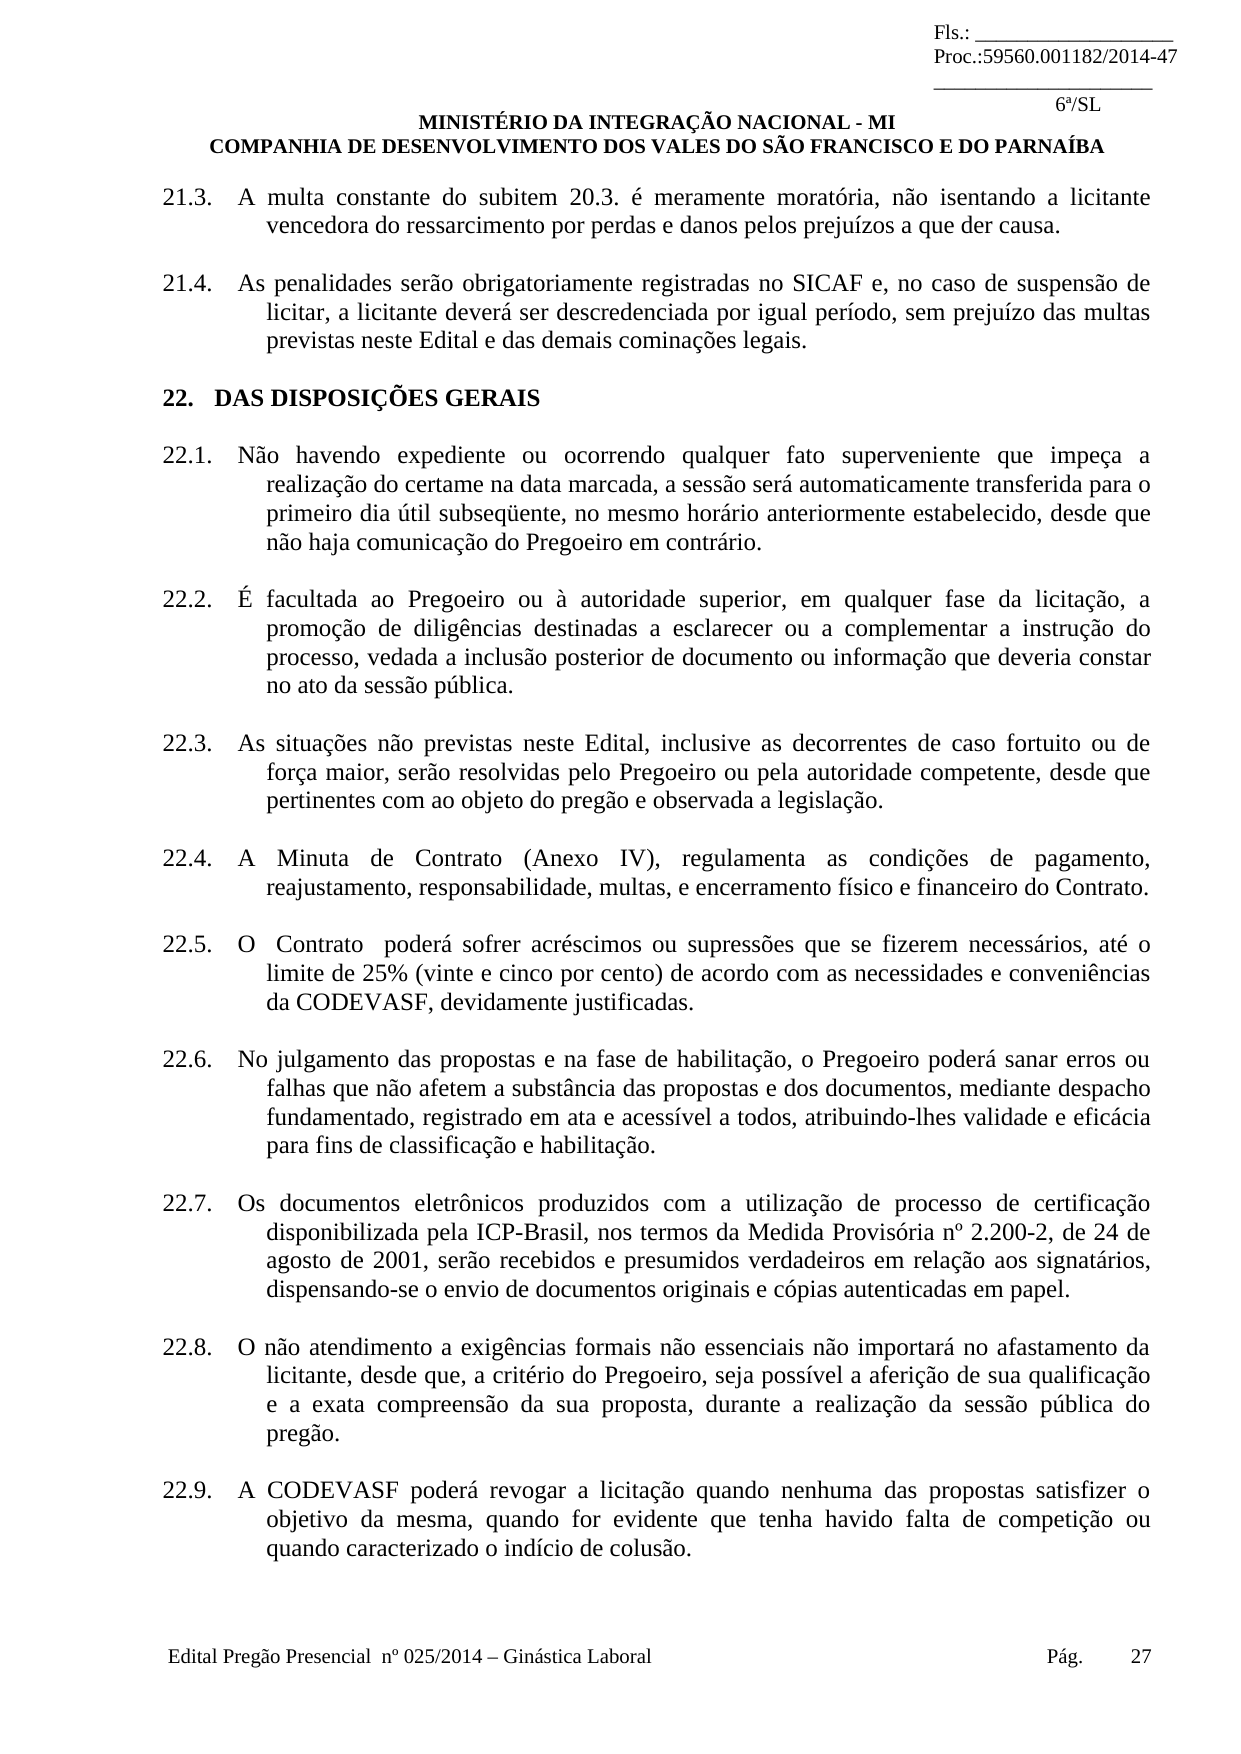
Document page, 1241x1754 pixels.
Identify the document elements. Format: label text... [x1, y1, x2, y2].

list A multa constante do subitem 20.3. é meramente moratória, não isentando a licitante vencedora do ressarcimento por perdas e danos pelos prejuízos a que der causa. [162, 182, 1152, 239]
list O não atendimento a exigências formais não essenciais não importará no afastamento da licitante, desde que, a critério do Pregoeiro, seja possível a aferição de sua qualificação e a exata compreensão da sua proposta, durante a realização da sessão pública do pregão. [162, 1332, 1152, 1447]
list É facultada ao Pregoeiro ou à autoridade superior, em qualquer fase da licitação, a promoção de diligências destinadas a esclarecer ou a complementar a instrução do processo, vedada a inclusão posterior de documento ou informação que deveria constar no ato da sessão pública. [162, 584, 1152, 699]
list A CODEVASF poderá revogar a licitação quando nenhuma das propostas satisfizer o objetivo da mesma, quando for evidente que tenha havido falta de competição ou quando caracterizado o indício de colusão. [162, 1476, 1152, 1562]
list DAS DISPOSIÇÕES GERAIS [162, 383, 1152, 412]
list A Minuta de Contrato (Anexo IV), regulamenta as condições de pagamento, reajustamento, responsabilidade, multas, e encerramento físico e financeiro do Contrato. [162, 843, 1152, 901]
list Não havendo expediente ou ocorrendo qualquer fato superveniente que impeça a realização do certame na data marcada, a sessão será automaticamente transferida para o primeiro dia útil subseqüente, no mesmo horário anteriormente estabelecido, desde que não haja comunicação do Pregoeiro em contrário. [162, 441, 1152, 556]
list As penalidades serão obrigatoriamente registradas no SICAF e, no caso de suspensão de licitar, a licitante deverá ser descredenciada por igual período, sem prejuízo das multas previstas neste Edital e das demais cominações legais. [162, 268, 1152, 354]
list No julgamento das propostas e na fase de habilitação, o Pregoeiro poderá sanar erros ou falhas que não afetem a substância das propostas e dos documentos, mediante despacho fundamentado, registrado em ata e acessível a todos, atribuindo-lhes validade e eficácia para fins de classificação e habilitação. [162, 1044, 1152, 1159]
list Os documentos eletrônicos produzidos com a utilização de processo de certificação disponibilizada pela ICP-Brasil, nos termos da Medida Provisória nº 2.200-2, de 24 de agosto de 2001, serão recebidos e presumidos verdadeiros em relação aos signatários, dispensando-se o envio de documentos originais e cópias autenticadas em papel. [162, 1188, 1152, 1303]
list As situações não previstas neste Edital, inclusive as decorrentes de caso fortuito ou de força maior, serão resolvidas pelo Pregoeiro ou pela autoridade competente, desde que pertinentes com ao objeto do pregão e observada a legislação. [162, 728, 1152, 814]
list O Contrato poderá sofrer acréscimos ou supressões que se fizerem necessários, até o limite de 25% (vinte e cinco por cento) de acordo com as necessidades e conveniências da CODEVASF, devidamente justificadas. [162, 929, 1152, 1016]
